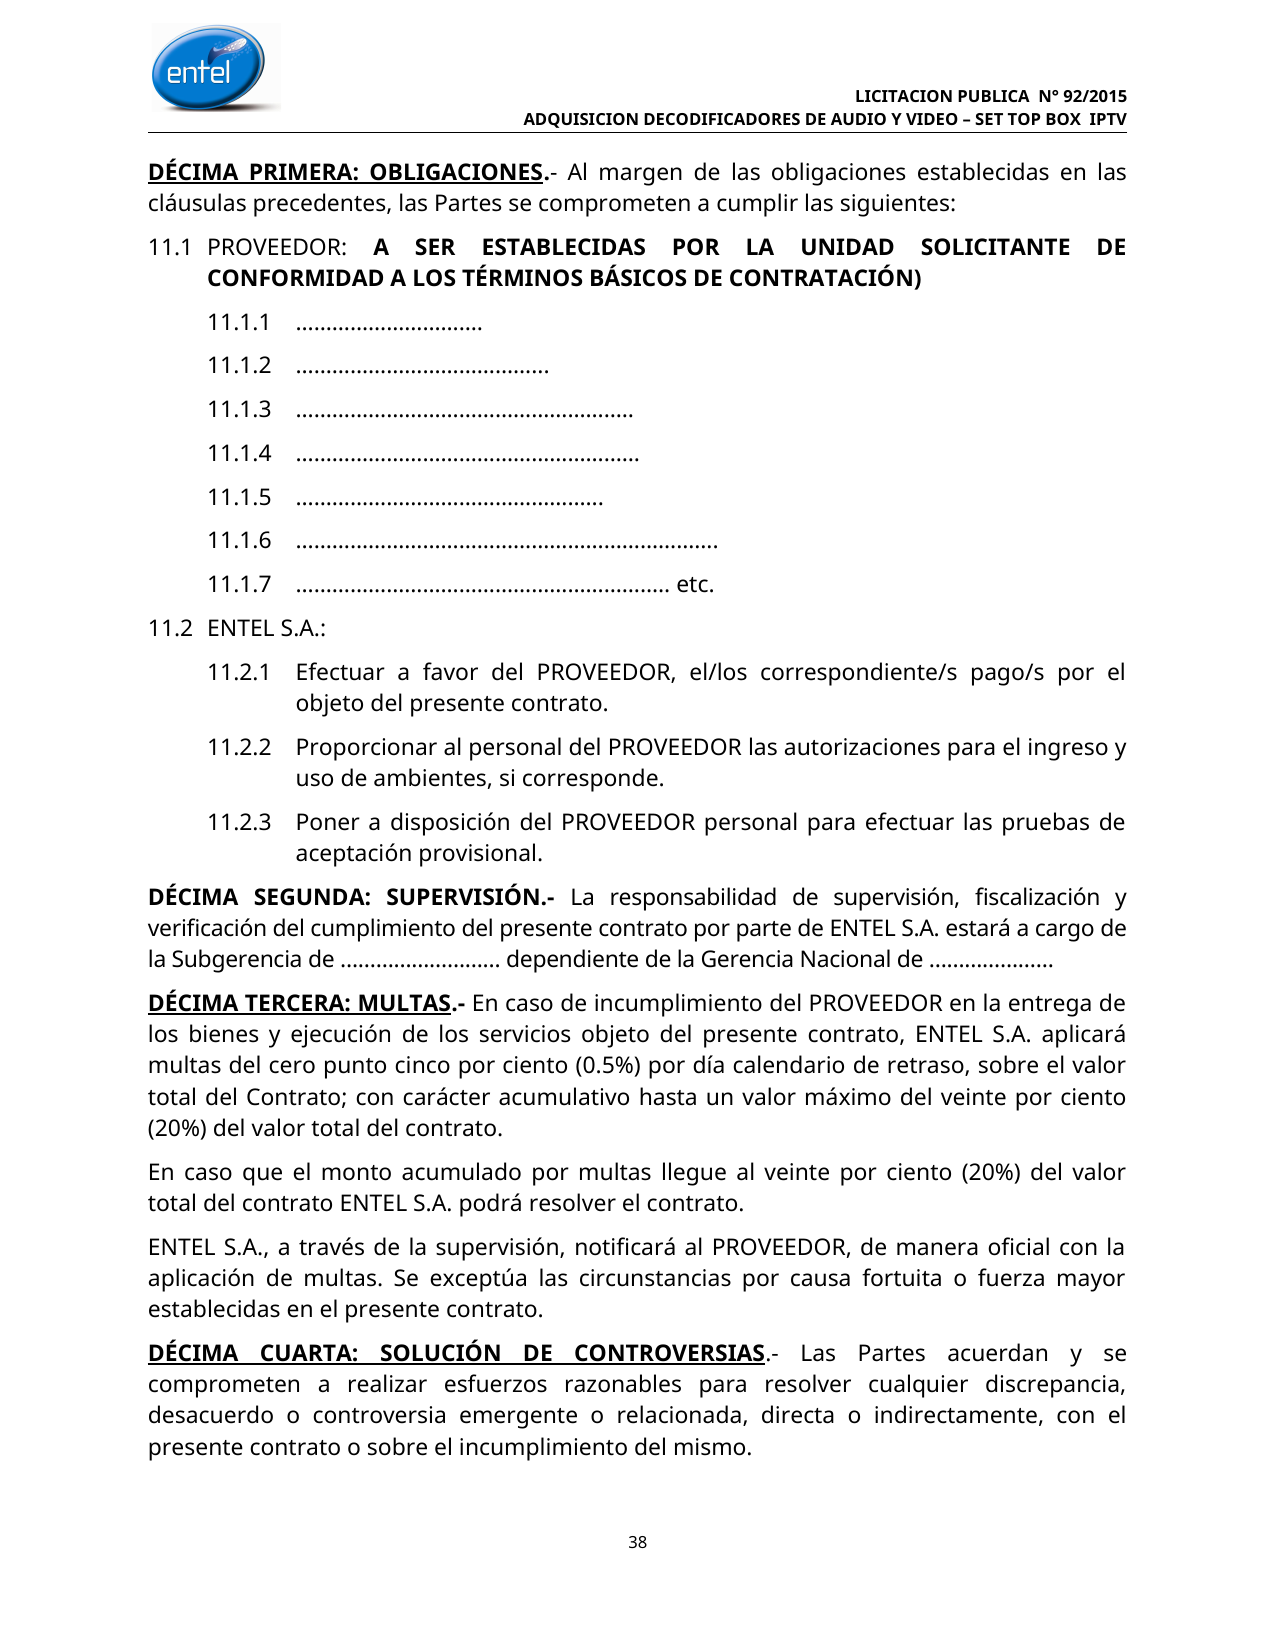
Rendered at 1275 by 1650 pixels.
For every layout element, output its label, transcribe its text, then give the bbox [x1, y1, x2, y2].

text DÉCIMA CUARTA: SOLUCIÓN DE CONTROVERSIAS.- Las Partes acuerdan y se comprometen a realizar esfuerzos razonables para resolver cualquier discrepancia, desacuerdo o controversia emergente o relacionada, directa o indirectamente, con el presente contrato o sobre el incumplimiento del mismo. [148, 1337, 1127, 1462]
text 11.1.7 …………………………………………………….. etc. [207, 568, 1127, 599]
text ENTEL S.A., a través de la supervisión, notificará al PROVEEDOR, de manera oficial con la aplicación de multas. Se exceptúa las circunstancias por causa fortuita o fuerza mayor establecidas en el presente contrato. [148, 1231, 1127, 1324]
text DÉCIMA SEGUNDA: SUPERVISIÓN.- La responsabilidad de supervisión, fiscalización y verificación del cumplimiento del presente contrato por parte de ENTEL S.A. estará a cargo de la Subgerencia de ……………………… dependiente de la Gerencia Nacional de ………………… [148, 881, 1127, 974]
text En caso que el monto acumulado por multas llegue al veinte por ciento (20%) del valor total del contrato ENTEL S.A. podrá resolver el contrato. [148, 1156, 1127, 1218]
text 11.2.3 Poner a disposición del PROVEEDOR personal para efectuar las pruebas de aceptación provisional. [207, 806, 1127, 868]
text DÉCIMA TERCERA: MULTAS.- En caso de incumplimiento del PROVEEDOR en la entrega de los bienes y ejecución de los servicios objeto del presente contrato, ENTEL S.A. aplicará multas del cero punto cinco por ciento (0.5%) por día calendario de retraso, sobre el valor total del Contrato; con carácter acumulativo hasta un valor máximo del veinte por ciento (20%) del valor total del contrato. [148, 987, 1127, 1143]
text 11.2.1 Efectuar a favor del PROVEEDOR, el/los correspondiente/s pago/s por el objeto del presente contrato. [207, 656, 1127, 718]
text 11.1.1 …………………………. [207, 306, 1127, 337]
text 11.2 ENTEL S.A.: [148, 612, 1127, 643]
text 11.1.3 ……………………………………………….. [207, 393, 1127, 424]
picture [151, 23, 282, 112]
text 11.1 PROVEEDOR: A SER ESTABLECIDAS POR LA UNIDAD SOLICITANTE DE CONFORMIDAD A LOS TÉRMINOS BÁSICOS DE CONTRATACIÓN) [148, 231, 1127, 293]
text 11.1.6 ……………………………………………………………. [207, 524, 1127, 556]
text 11.1.5 …………………………………………... [207, 481, 1127, 512]
text DÉCIMA PRIMERA: OBLIGACIONES.- Al margen de las obligaciones establecidas en las cláusulas precedentes, las Partes se comprometen a cumplir las siguientes: [148, 156, 1127, 218]
text 11.1.2 …………………………………... [207, 349, 1127, 381]
text 11.2.2 Proporcionar al personal del PROVEEDOR las autorizaciones para el ingreso y uso de ambientes, si corresponde. [207, 731, 1127, 793]
text 11.1.4 ………………………………………………… [207, 437, 1127, 468]
